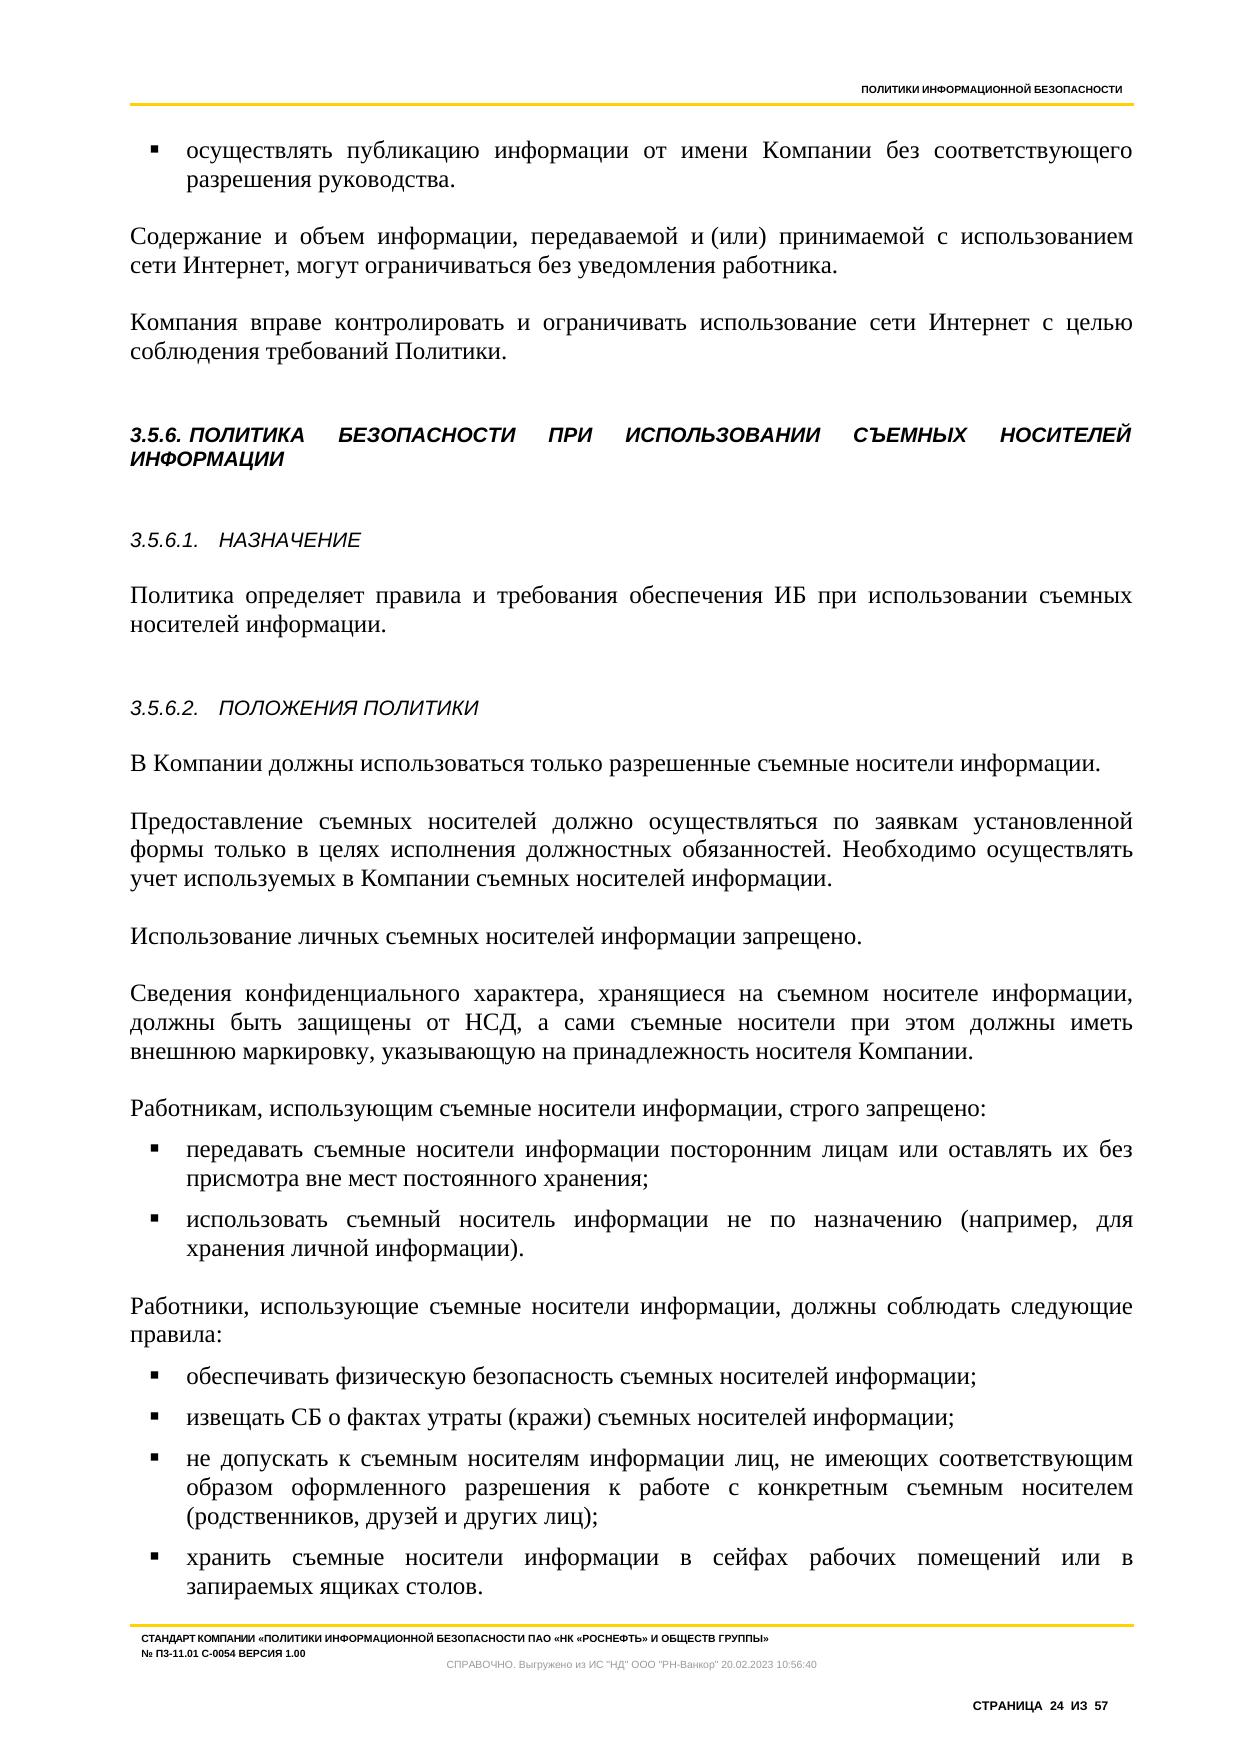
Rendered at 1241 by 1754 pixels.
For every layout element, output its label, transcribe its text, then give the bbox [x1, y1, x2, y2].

list использовать съемный носитель информации не по назначению (например, для хранения личной информации). [149, 1204, 1134, 1262]
text Предоставление съемных носителей должно осуществляться по заявкам установленной формы только в целях исполнения должностных обязанностей. Необходимо осуществлять учет используемых в Компании съемных носителей информации. [130, 806, 1134, 892]
text Использование личных съемных носителей информации запрещено. [130, 921, 1134, 949]
text Работникам, использующим съемные носители информации, строго запрещено: [130, 1093, 1134, 1122]
list не допускать к съемным носителям информации лиц, не имеющих соответствующим образом оформленного разрешения к работе с конкретным съемным носителем (родственников, друзей и других лиц); [149, 1443, 1134, 1529]
text Сведения конфиденциального характера, хранящиеся на съемном носителе информации, должны быть защищены от НСД, а сами съемные носители при этом должны иметь внешнюю маркировку, указывающую на принадлежность носителя Компании. [130, 978, 1134, 1064]
subtitle ПОЛОЖЕНИЯ ПОЛИТИКИ [130, 696, 1134, 719]
subtitle НАЗНАЧЕНИЕ [130, 528, 1134, 552]
text В Компании должны использоваться только разрешенные съемные носители информации. [130, 748, 1134, 777]
list передавать съемные носители информации посторонним лицам или оставлять их без присмотра вне мест постоянного хранения; [149, 1134, 1134, 1192]
list обеспечивать физическую безопасность съемных носителей информации; [149, 1361, 1134, 1389]
list осуществлять публикацию информации от имени Компании без соответствующего разрешения руководства. [149, 135, 1134, 192]
text Политика определяет правила и требования обеспечения ИБ при использовании съемных носителей информации. [130, 581, 1134, 638]
text Компания вправе контролировать и ограничивать использование сети Интернет с целью соблюдения требований Политики. [130, 307, 1134, 365]
list извещать СБ о фактах утраты (кражи) съемных носителей информации; [149, 1402, 1134, 1431]
list хранить съемные носители информации в сейфах рабочих помещений или в запираемых ящиках столов. [149, 1542, 1134, 1599]
list ПОЛИТИКА БЕЗОПАСНОСТИ ПРИ ИСПОЛЬЗОВАНИИ СЪЕМНЫХ НОСИТЕЛЕЙ ИНФОРМАЦИИ [130, 422, 1134, 470]
text Работники, использующие съемные носители информации, должны соблюдать следующие правила: [130, 1291, 1134, 1348]
text Содержание и объем информации, передаваемой и (или) принимаемой с использованием сети Интернет, могут ограничиваться без уведомления работника. [130, 221, 1134, 279]
